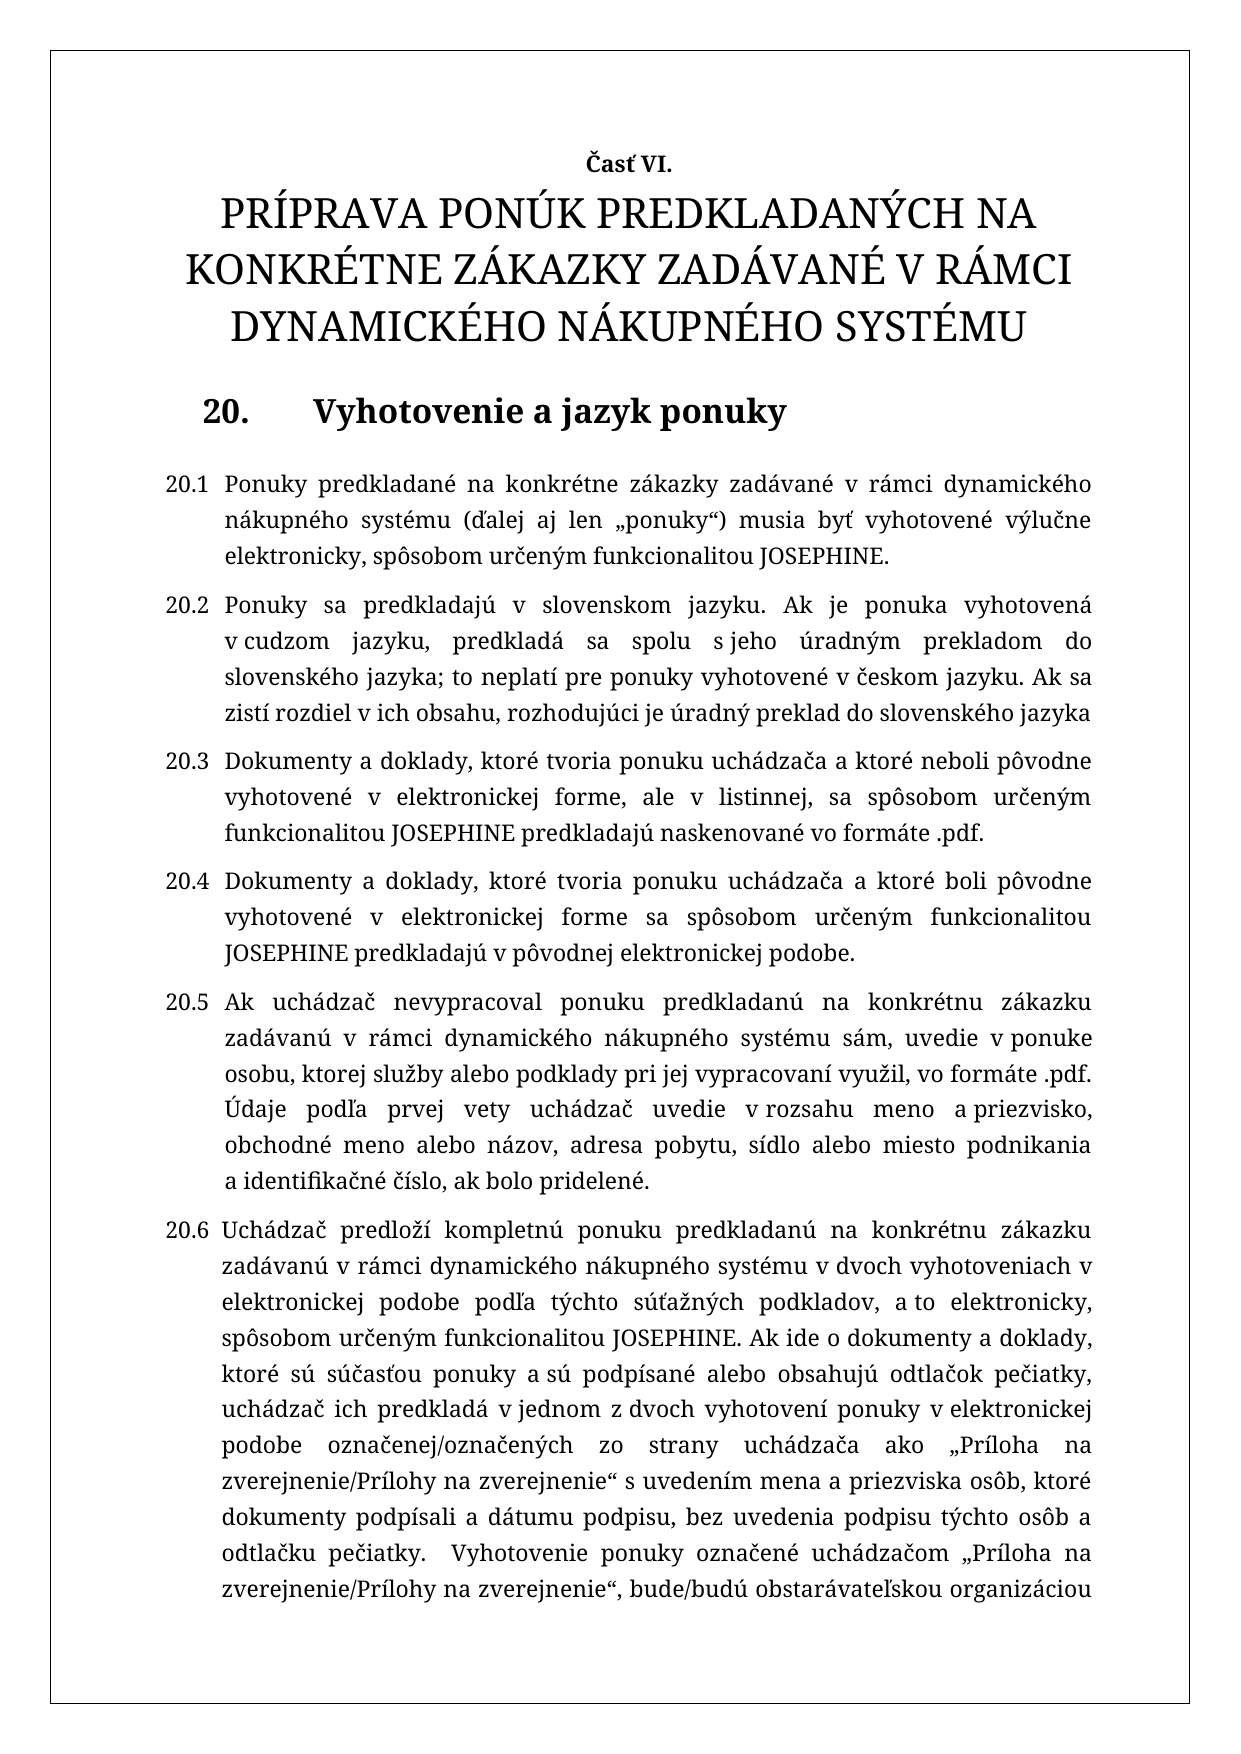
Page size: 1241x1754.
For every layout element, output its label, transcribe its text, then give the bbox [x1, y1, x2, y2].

list Ak uchádzač nevypracoval ponuku predkladanú na konkrétnu zákazku zadávanú v rámci dynamického nákupného systému sám, uvedie v ponuke osobu, ktorej služby alebo podklady pri jej vypracovaní využil, vo formáte .pdf. Údaje podľa prvej vety uchádzač uvedie v rozsahu meno a priezvisko, obchodné meno alebo názov, adresa pobytu, sídlo alebo miesto podnikania a identifikačné číslo, ak bolo pridelené. [165, 986, 1093, 1197]
text Časť VI. [165, 147, 1093, 179]
text 20.3 Dokumenty a doklady, ktoré tvoria ponuku uchádzača a ktoré neboli pôvodne vyhotovené v elektronickej forme, ale v listinnej, sa spôsobom určeným funkcionalitou JOSEPHINE predkladajú naskenované vo formáte .pdf. [165, 745, 1093, 848]
subtitle PRÍPRAVA PONÚK PREDKLADANÝCH NA KONKRÉTNE ZÁKAZKY ZADÁVANÉ V RÁMCI DYNAMICKÉHO NÁKUPNÉHO SYSTÉMU [165, 183, 1093, 354]
text 20.2 Ponuky sa predkladajú v slovenskom jazyku. Ak je ponuka vyhotovená v cudzom jazyku, predkladá sa spolu s jeho úradným prekladom do slovenského jazyka; to neplatí pre ponuky vyhotovené v českom jazyku. Ak sa zistí rozdiel v ich obsahu, rozhodujúci je úradný preklad do slovenského jazyka [165, 589, 1093, 728]
text 20.4 Dokumenty a doklady, ktoré tvoria ponuku uchádzača a ktoré boli pôvodne vyhotovené v elektronickej forme sa spôsobom určeným funkcionalitou JOSEPHINE predkladajú v pôvodnej elektronickej podobe. [165, 865, 1093, 968]
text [165, 1214, 1093, 1604]
text 20.1 Ponuky predkladané na konkrétne zákazky zadávané v rámci dynamického nákupného systému (ďalej aj len „ponuky“) musia byť vyhotovené výlučne elektronicky, spôsobom určeným funkcionalitou JOSEPHINE. [165, 468, 1093, 572]
subtitle Vyhotovenie a jazyk ponuky [203, 388, 1093, 433]
